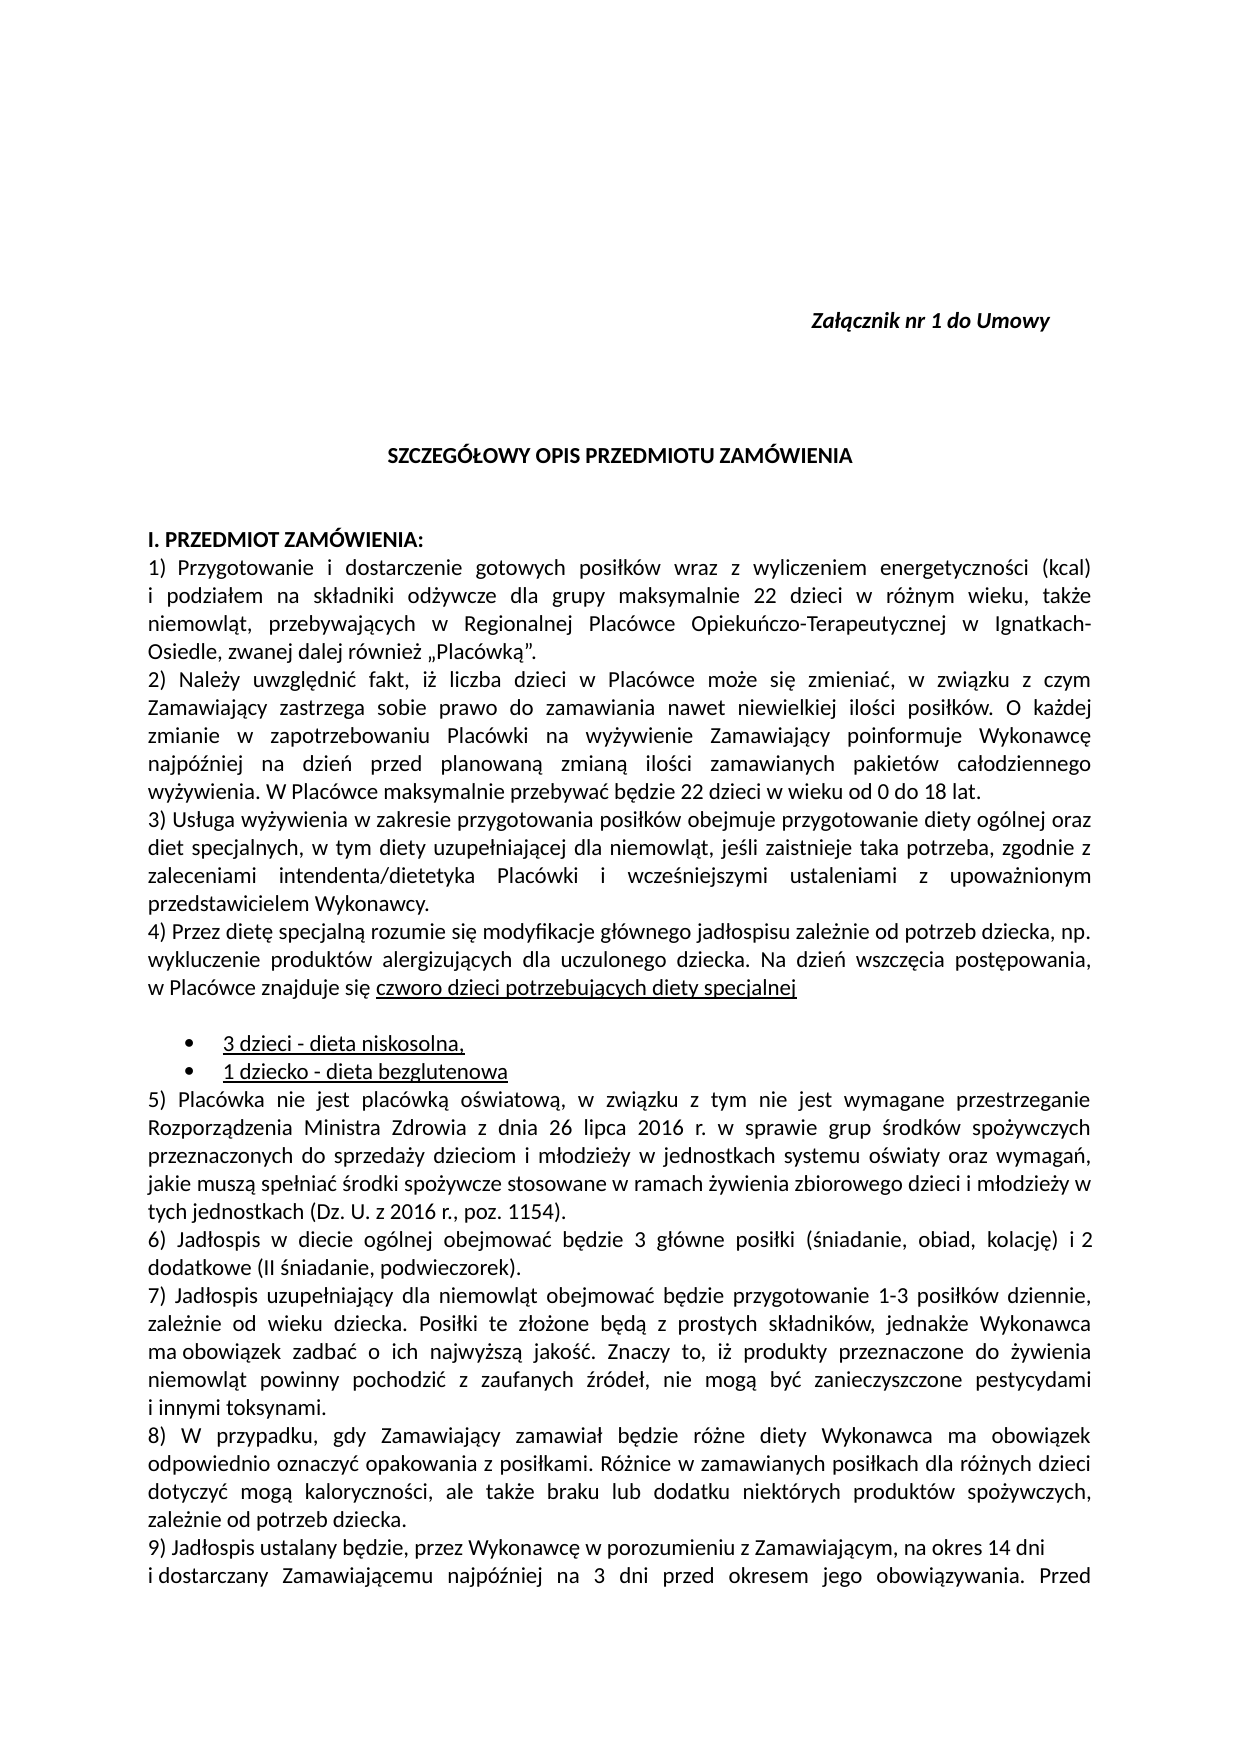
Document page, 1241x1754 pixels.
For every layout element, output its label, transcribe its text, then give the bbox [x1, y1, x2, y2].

text 1) Przygotowanie i dostarczenie gotowych posiłków wraz z wyliczeniem energetyczności (kcal) i podziałem na składniki odżywcze dla grupy maksymalnie 22 dzieci w różnym wieku, także niemowląt, przebywających w Regionalnej Placówce Opiekuńczo-Terapeutycznej w Ignatkach- Osiedle, zwanej dalej również „Placówką”. [148, 553, 1093, 665]
text Załącznik nr 1 do Umowy [738, 307, 1093, 335]
text 9) Jadłospis ustalany będzie, przez Wykonawcę w porozumieniu z Zamawiającym, na okres 14 dni [148, 1533, 1093, 1562]
list 1 dziecko - dieta bezglutenowa [185, 1057, 1093, 1085]
text 7) Jadłospis uzupełniający dla niemowląt obejmować będzie przygotowanie 1-3 posiłków dziennie, zależnie od wieku dziecka. Posiłki te złożone będą z prostych składników, jednakże Wykonawca ma obowiązek zadbać o ich najwyższą jakość. Znaczy to, iż produkty przeznaczone do żywienia niemowląt powinny pochodzić z zaufanych źródeł, nie mogą być zanieczyszczone pestycydami i innymi toksynami. [148, 1281, 1093, 1421]
text 4) Przez dietę specjalną rozumie się modyfikacje głównego jadłospisu zależnie od potrzeb dziecka, np. wykluczenie produktów alergizujących dla uczulonego dziecka. Na dzień wszczęcia postępowania, w Placówce znajduje się czworo dzieci potrzebujących diety specjalnej [148, 917, 1093, 1001]
text 6) Jadłospis w diecie ogólnej obejmować będzie 3 główne posiłki (śniadanie, obiad, kolację) i 2 dodatkowe (II śniadanie, podwieczorek). [148, 1225, 1093, 1281]
text 2) Należy uwzględnić fakt, iż liczba dzieci w Placówce może się zmieniać, w związku z czym Zamawiający zastrzega sobie prawo do zamawiania nawet niewielkiej ilości posiłków. O każdej zmianie w zapotrzebowaniu Placówki na wyżywienie Zamawiający poinformuje Wykonawcę najpóźniej na dzień przed planowaną zmianą ilości zamawianych pakietów całodziennego wyżywienia. W Placówce maksymalnie przebywać będzie 22 dzieci w wieku od 0 do 18 lat. [148, 665, 1093, 805]
text 3) Usługa wyżywienia w zakresie przygotowania posiłków obejmuje przygotowanie diety ogólnej oraz diet specjalnych, w tym diety uzupełniającej dla niemowląt, jeśli zaistnieje taka potrzeba, zgodnie z zaleceniami intendenta/dietetyka Placówki i wcześniejszymi ustaleniami z upoważnionym przedstawicielem Wykonawcy. [148, 805, 1093, 917]
text SZCZEGÓŁOWY OPIS PRZEDMIOTU ZAMÓWIENIA [148, 441, 1093, 469]
text 5) Placówka nie jest placówką oświatową, w związku z tym nie jest wymagane przestrzeganie Rozporządzenia Ministra Zdrowia z dnia 26 lipca 2016 r. w sprawie grup środków spożywczych przeznaczonych do sprzedaży dzieciom i młodzieży w jednostkach systemu oświaty oraz wymagań, jakie muszą spełniać środki spożywcze stosowane w ramach żywienia zbiorowego dzieci i młodzieży w tych jednostkach (Dz. U. z 2016 r., poz. 1154). [148, 1085, 1093, 1225]
list 3 dzieci - dieta niskosolna, [185, 1029, 1093, 1057]
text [148, 1562, 1093, 1589]
text I. PRZEDMIOT ZAMÓWIENIA: [148, 525, 1093, 553]
text 8) W przypadku, gdy Zamawiający zamawiał będzie różne diety Wykonawca ma obowiązek odpowiednio oznaczyć opakowania z posiłkami. Różnice w zamawianych posiłkach dla różnych dzieci dotyczyć mogą kaloryczności, ale także braku lub dodatku niektórych produktów spożywczych, zależnie od potrzeb dziecka. [148, 1421, 1093, 1533]
